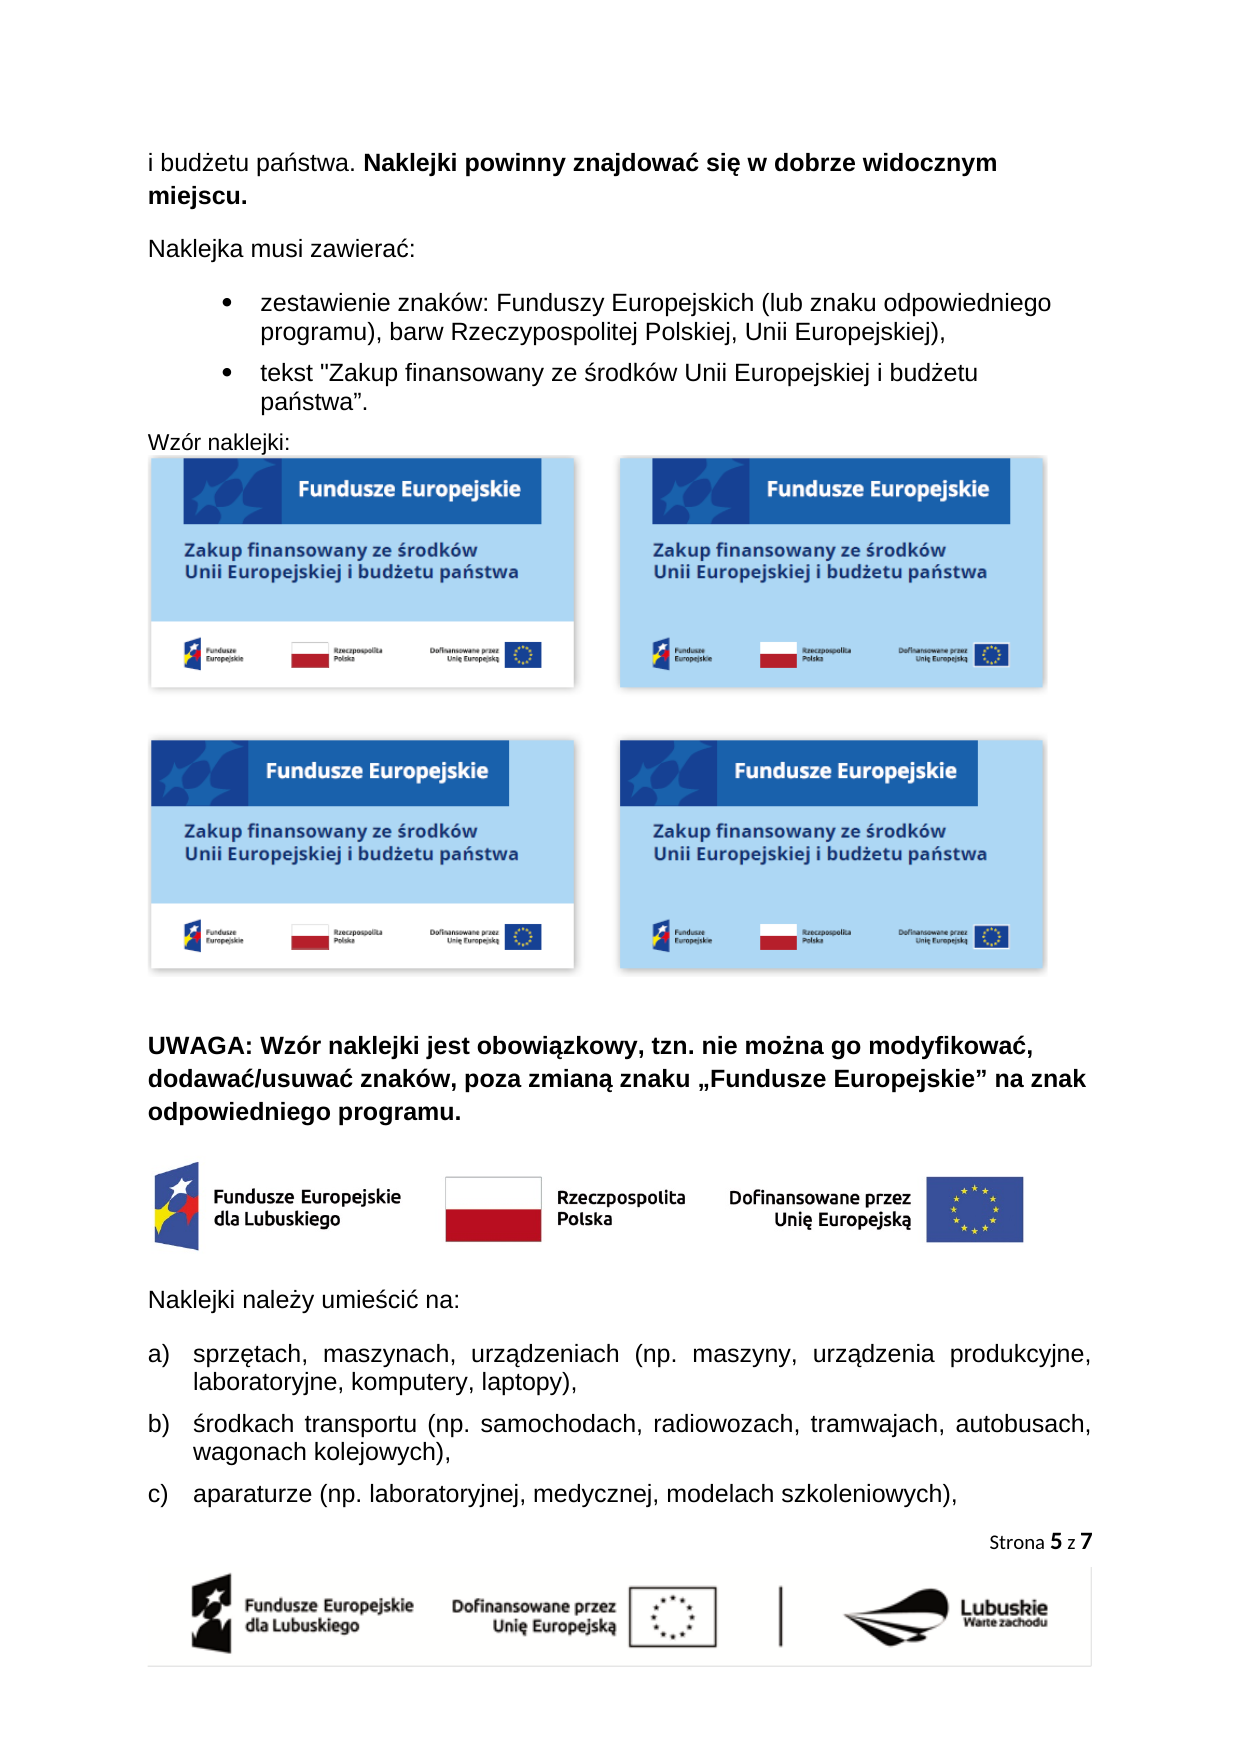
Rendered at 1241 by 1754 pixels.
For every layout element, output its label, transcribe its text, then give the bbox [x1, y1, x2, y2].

text UWAGA: Wzór naklejki jest obowiązkowy, tzn. nie można go modyfikować, dodawać/usuwać znaków, poza zmianą znaku „Fundusze Europejskie” na znak odpowiedniego programu. [148, 1031, 1093, 1126]
picture [147, 455, 1048, 977]
list zestawienie znaków: Funduszy Europejskich (lub znaku odpowiedniego programu), barw Rzeczypospolitej Polskiej, Unii Europejskiej), [223, 288, 1093, 346]
text Naklejka musi zawierać: [148, 234, 1093, 263]
list aparaturze (np. laboratoryjnej, medycznej, modelach szkoleniowych), [148, 1478, 1093, 1507]
list tekst "Zakup finansowany ze środków Unii Europejskiej i budżetu państwa”. [223, 358, 1093, 416]
text Naklejki należy umieścić na: [148, 1285, 1093, 1313]
list sprzętach, maszynach, urządzeniach (np. maszyny, urządzenia produkcyjne, laboratoryjne, komputery, laptopy), [148, 1338, 1093, 1396]
picture [147, 1567, 1093, 1668]
list środkach transportu (np. samochodach, radiowozach, tramwajach, autobusach, wagonach kolejowych), [148, 1408, 1093, 1466]
text Wzór naklejki: [148, 428, 1093, 455]
picture [118, 1155, 1062, 1260]
